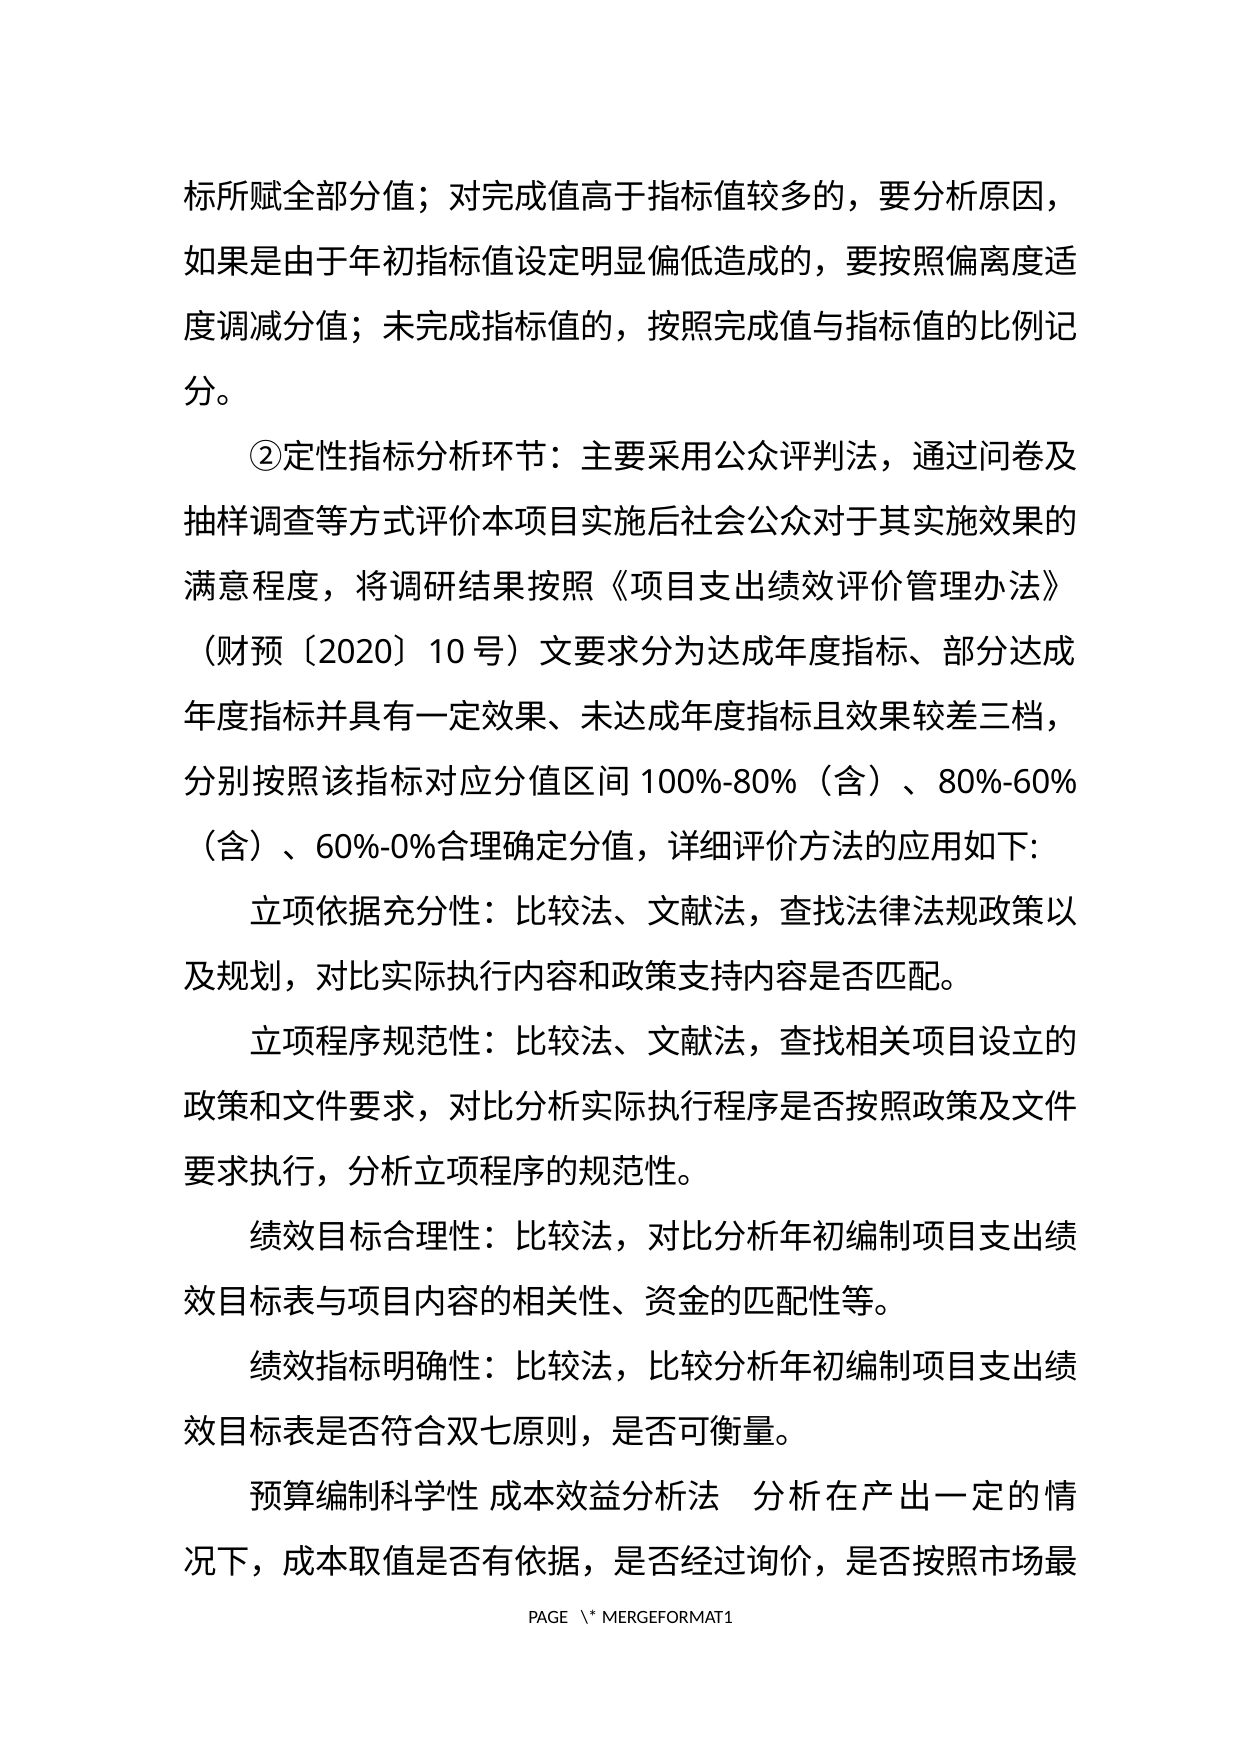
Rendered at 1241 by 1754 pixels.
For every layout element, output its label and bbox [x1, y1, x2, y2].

text [183, 162, 1078, 1592]
